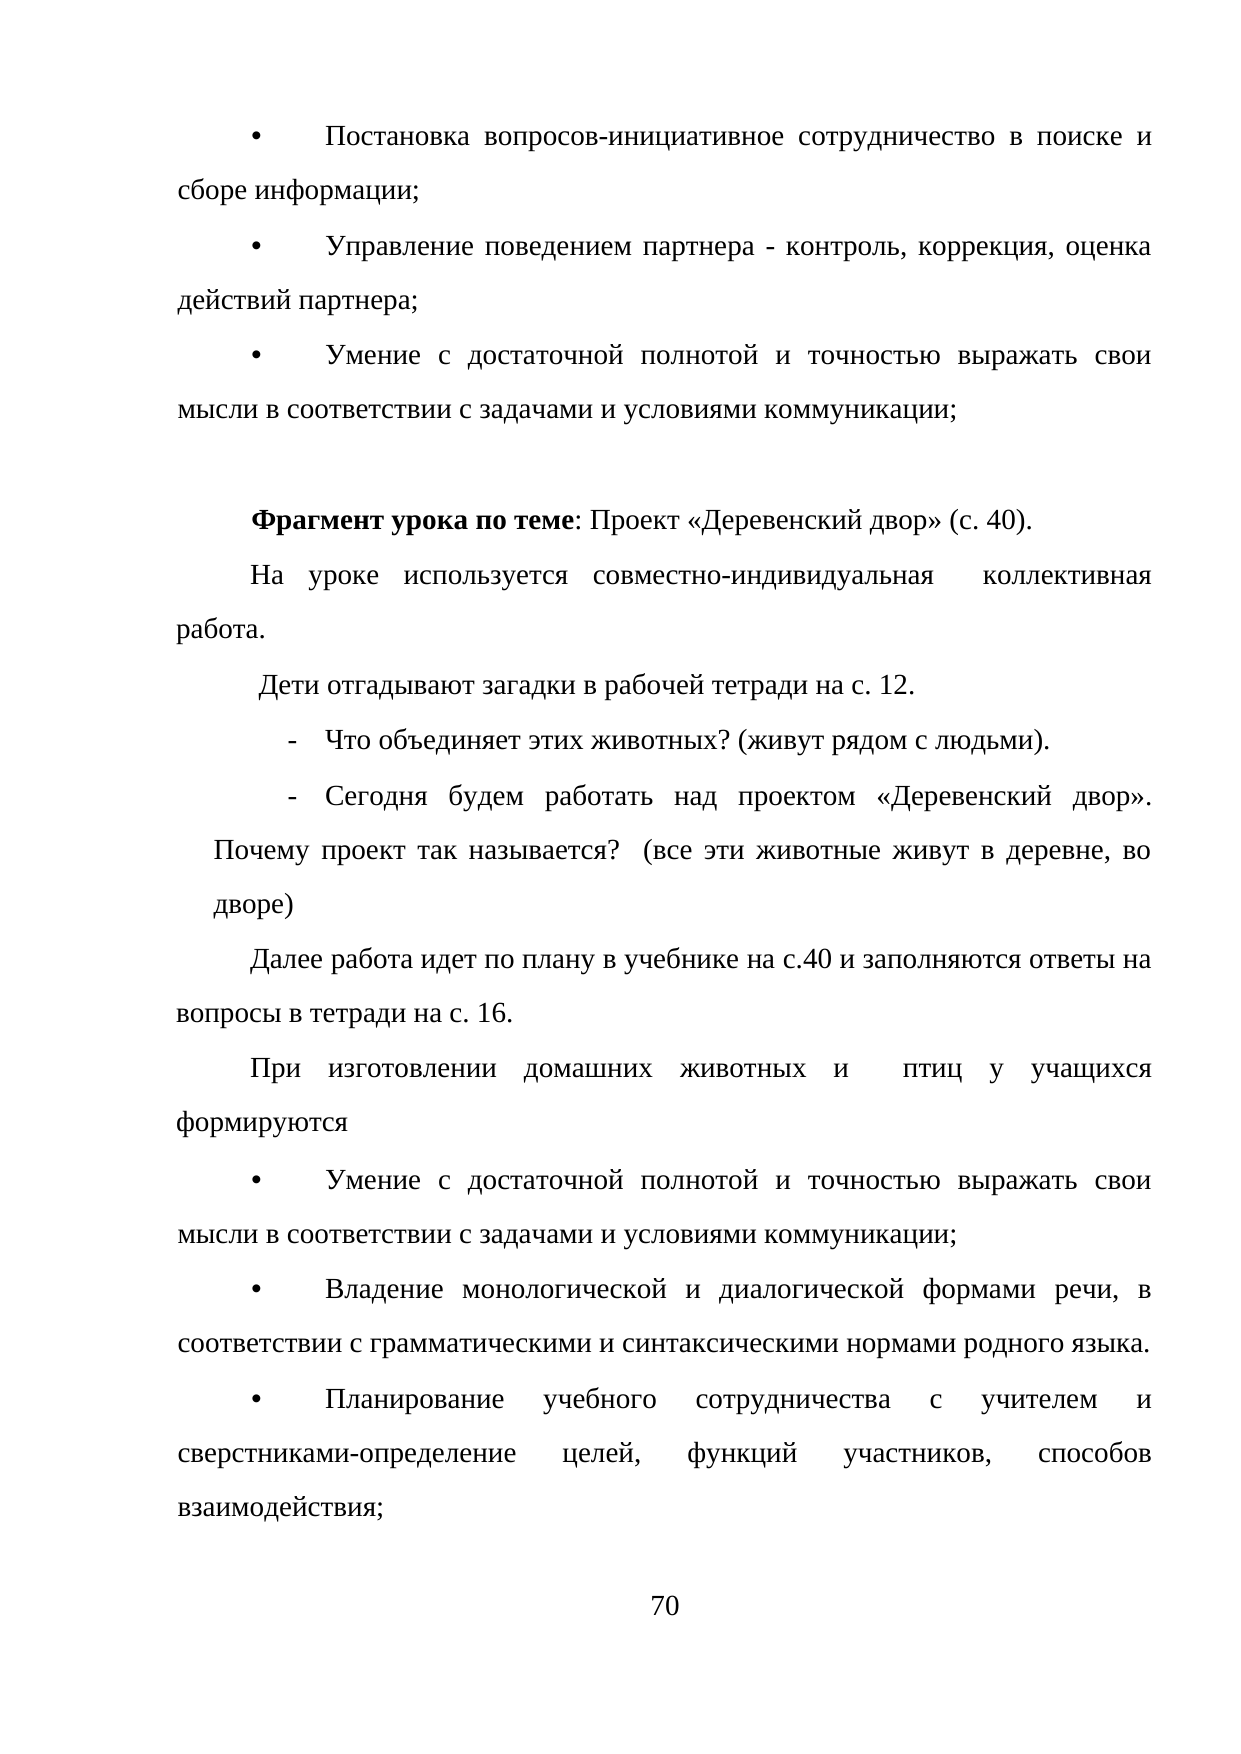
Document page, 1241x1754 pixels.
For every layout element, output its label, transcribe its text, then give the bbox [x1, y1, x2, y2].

text При изготовлении домашних животных и птиц у учащихся формируются [176, 1050, 1153, 1138]
text На уроке используется совместно-индивидуальная коллективная работа. [176, 557, 1153, 645]
list Умение с достаточной полнотой и точностью выражать свои мысли в соответствии с задачами и условиями коммуникации; [177, 337, 1153, 425]
list Что объединяет этих животных? (живут рядом с людьми). [213, 722, 1153, 756]
list Сегодня будем работать над проектом «Деревенский двор». Почему проект так называется? (все эти животные живут в деревне, во дворе) [213, 778, 1153, 919]
list Постановка вопросов-инициативное сотрудничество в поиске и сборе информации; [177, 118, 1153, 206]
text Фрагмент урока по теме: Проект «Деревенский двор» (с. 40). [251, 502, 1153, 536]
list Умение с достаточной полнотой и точностью выражать свои мысли в соответствии с задачами и условиями коммуникации; [177, 1162, 1153, 1249]
list Владение монологической и диалогической формами речи, в соответствии с грамматическими и синтаксическими нормами родного языка. [177, 1271, 1153, 1359]
list Планирование учебного сотрудничества с учителем и сверстниками-определение целей, функций участников, способов взаимодействия; [177, 1381, 1153, 1522]
text Далее работа идет по плану в учебнике на с.40 и заполняются ответы на вопросы в тетради на с. 16. [176, 941, 1153, 1029]
text Дети отгадывают загадки в рабочей тетради на с. 12. [251, 667, 1153, 700]
list Управление поведением партнера - контроль, коррекция, оценка действий партнера; [177, 228, 1153, 315]
